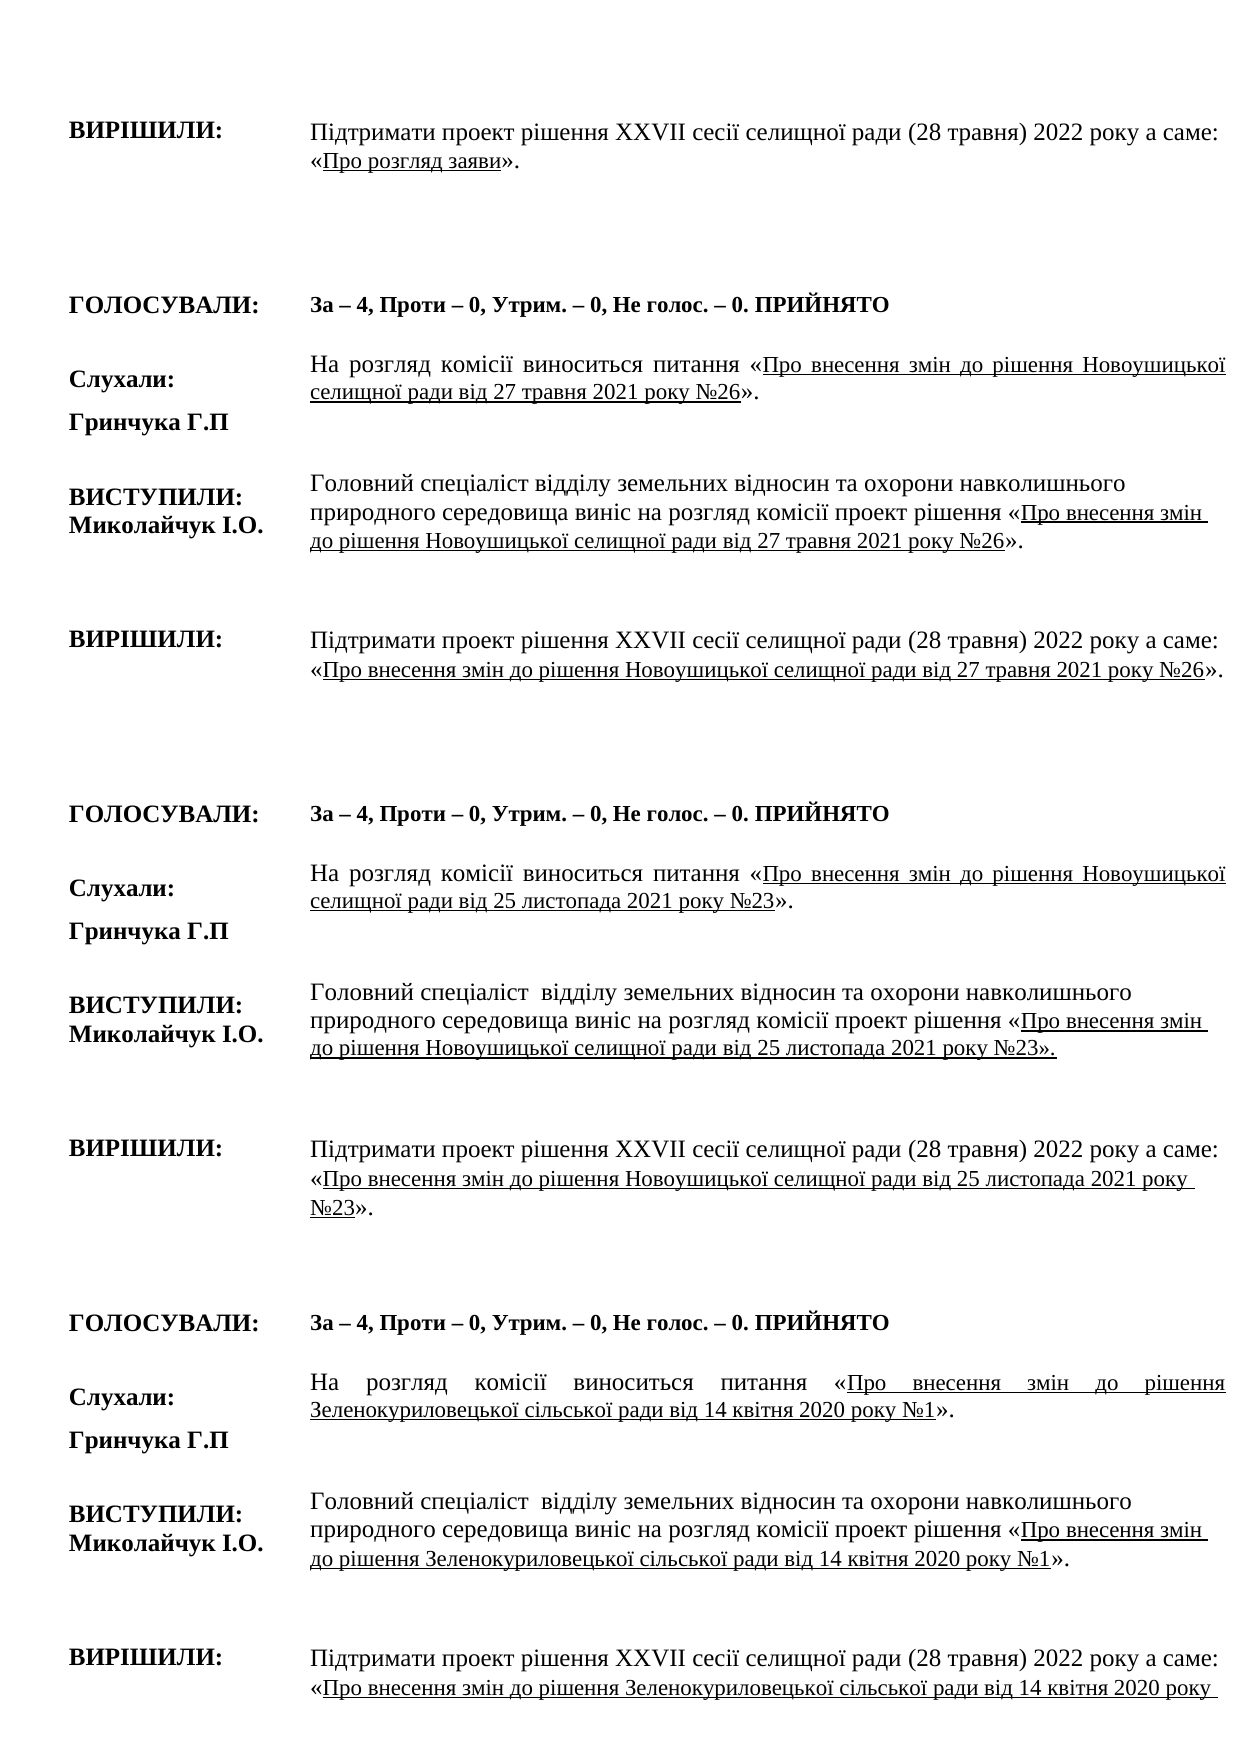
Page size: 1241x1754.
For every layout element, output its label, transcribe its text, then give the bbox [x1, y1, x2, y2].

table_cell ГОЛОСУВАЛИ: [69, 234, 310, 351]
table_cell За – 4, Проти – 0, Утрим. – 0, Не голос. – 0. ПРИЙНЯТО [310, 743, 1226, 860]
table_cell ВИСТУПИЛИ: Миколайчук І.О. [69, 977, 310, 1134]
table_cell Головний спеціаліст відділу земельних відносин та охорони навколишнього природного середовища виніс на розгляд комісії проект рішення «Про внесення змін до рішення Новоушицької селищної ради від 27 травня 2021 року №26». [310, 468, 1226, 626]
table_cell На розгляд комісії виноситься питання «Про внесення змін до рішення Новоушицької селищної ради від 27 травня 2021 року №26». [310, 351, 1226, 468]
table_cell Головний спеціаліст відділу земельних відносин та охорони навколишнього природного середовища виніс на розгляд комісії проект рішення «Про внесення змін до рішення Новоушицької селищної ради від 25 листопада 2021 року №23». [310, 977, 1226, 1134]
table_cell ВИРІШИЛИ: [69, 117, 310, 234]
table_cell ВИСТУПИЛИ: Миколайчук І.О. [69, 468, 310, 626]
table_cell ВИРІШИЛИ: [69, 1644, 310, 1725]
table_cell Слухали: Гринчука Г.П [69, 351, 310, 468]
table_cell Підтримати проект рішення ХХVІІ сесії селищної ради (28 травня) 2022 року а саме: «Про внесення змін до рішення Новоушицької селищної ради від 25 листопада 2021 року №23». [310, 1135, 1226, 1252]
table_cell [310, 1644, 1226, 1725]
table_cell ВИРІШИЛИ: [69, 626, 310, 743]
table_cell ГОЛОСУВАЛИ: [69, 743, 310, 860]
table_cell За – 4, Проти – 0, Утрим. – 0, Не голос. – 0. ПРИЙНЯТО [310, 234, 1226, 351]
table_cell Підтримати проект рішення ХХVІІ сесії селищної ради (28 травня) 2022 року а саме: «Про внесення змін до рішення Новоушицької селищної ради від 27 травня 2021 року №26». [310, 626, 1226, 743]
table_cell ВИСТУПИЛИ: Миколайчук І.О. [69, 1486, 310, 1643]
table_cell За – 4, Проти – 0, Утрим. – 0, Не голос. – 0. ПРИЙНЯТО [310, 1252, 1226, 1369]
table_cell Підтримати проект рішення ХХVІІ сесії селищної ради (28 травня) 2022 року а саме: «Про розгляд заяви». [310, 117, 1226, 234]
table_cell ВИРІШИЛИ: [69, 1135, 310, 1252]
table_cell На розгляд комісії виноситься питання «Про внесення змін до рішення Новоушицької селищної ради від 25 листопада 2021 року №23». [310, 860, 1226, 977]
table_cell ГОЛОСУВАЛИ: [69, 1252, 310, 1369]
table_cell На розгляд комісії виноситься питання «Про внесення змін до рішення Зеленокуриловецької сільської ради від 14 квітня 2020 року №1». [310, 1369, 1226, 1486]
table_cell Слухали: Гринчука Г.П [69, 1369, 310, 1486]
table_cell Слухали: Гринчука Г.П [69, 860, 310, 977]
table_cell Головний спеціаліст відділу земельних відносин та охорони навколишнього природного середовища виніс на розгляд комісії проект рішення «Про внесення змін до рішення Зеленокуриловецької сільської ради від 14 квітня 2020 року №1». [310, 1486, 1226, 1643]
